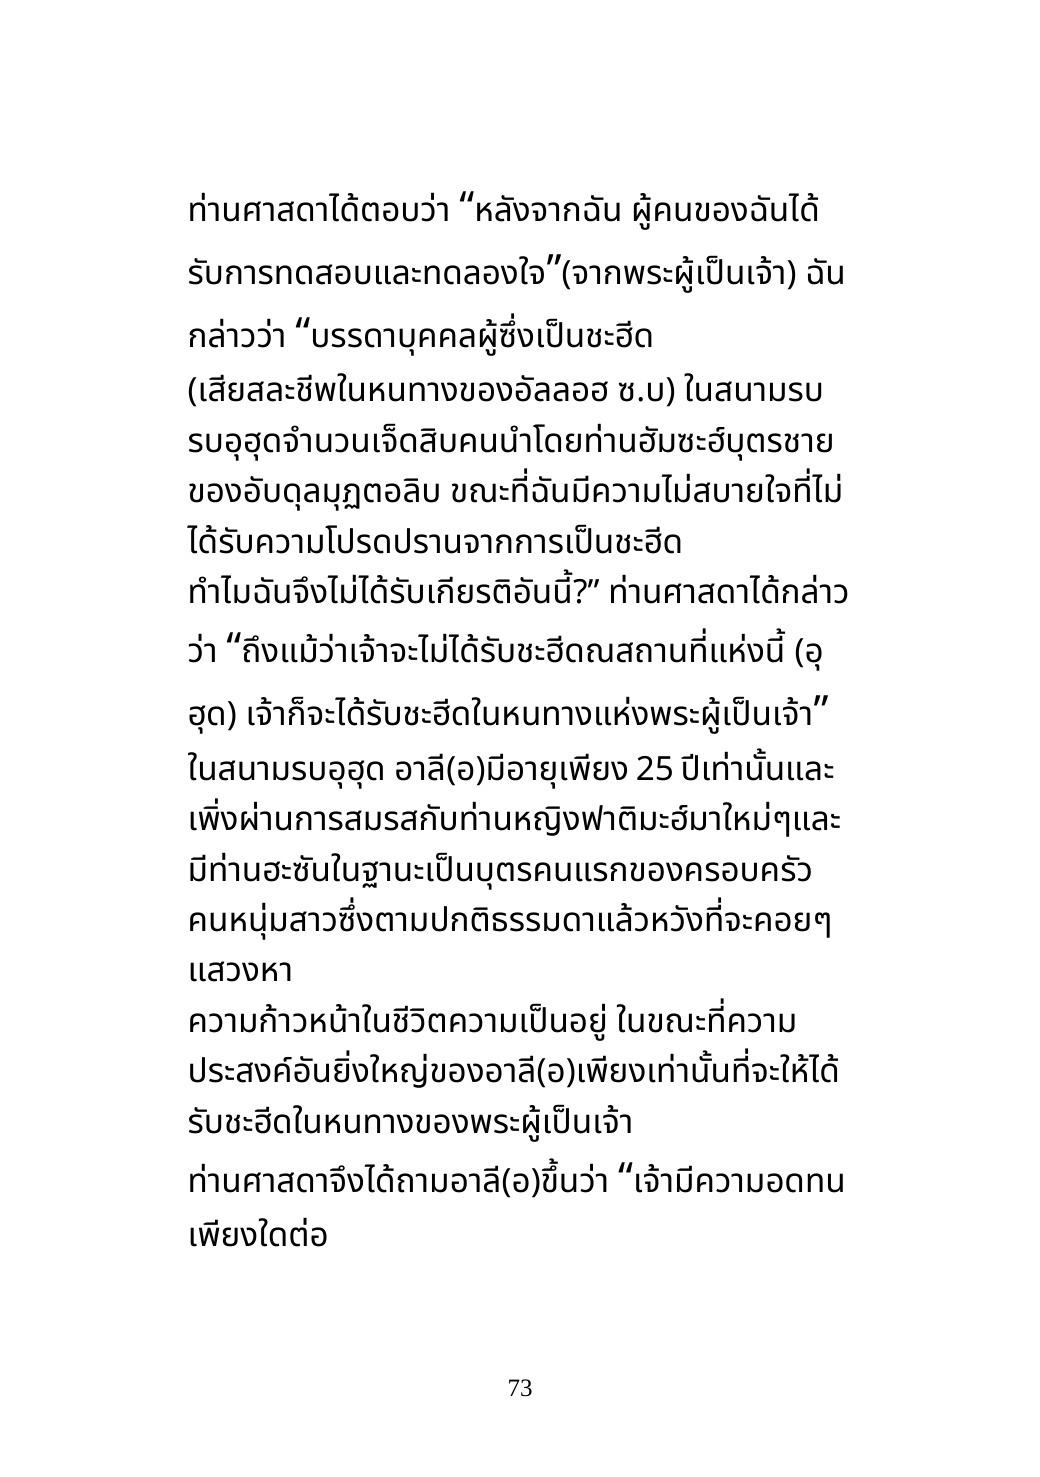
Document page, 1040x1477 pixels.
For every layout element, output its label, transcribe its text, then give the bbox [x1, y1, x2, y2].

text ความก้าวหน้าในชีวิตความเป็นอยู่ ในขณะที่ความประสงค์อันยิ่งใหญ่ของอาลี(อ)เพียงเท่านั้นที่จะให้ได้รับชะฮีดในหนทางของพระผู้เป็นเจ้า [187, 997, 852, 1148]
text ท่านศาสดาได้ตอบว่า “หลังจากฉัน ผู้คนของฉันได้รับการทดสอบและทดลองใจ”(จากพระผู้เป็นเจ้า) ฉันกล่าวว่า “บรรดาบุคคลผู้ซึ่งเป็นชะฮีด [187, 177, 852, 366]
text (เสียสละชีพในหนทางของอัลลอฮ ซ.บ) ในสนามรบรบอุฮุดจำนวนเจ็ดสิบคนนำโดยท่านฮัมซะฮ์บุตรชายของอับดุลมุฏตอลิบ ขณะที่ฉันมีความไม่สบายใจที่ไม่ได้รับความโปรดปรานจากการเป็นชะฮีด [187, 366, 852, 568]
text ทำไมฉันจึงไม่ได้รับเกียรติอันนี้?” ท่านศาสดาได้กล่าวว่า “ถึงแม้ว่าเจ้าจะไม่ได้รับชะฮีดณสถานที่แห่งนี้ (อุฮุด) เจ้าก็จะได้รับชะฮีดในหนทางแห่งพระผู้เป็นเจ้า” [187, 568, 852, 744]
text ท่านศาสดาจึงได้ถามอาลี(อ)ขึ้นว่า “เจ้ามีความอดทนเพียงใดต่อ [187, 1148, 852, 1262]
text ในสนามรบอุฮุด อาลี(อ)มีอายุเพียง25ปีเท่านั้นและเพิ่งผ่านการสมรสกับท่านหญิงฟาติมะฮ์มาใหม่ๆและมีท่านฮะซันในฐานะเป็นบุตรคนแรกของครอบครัว คนหนุ่มสาวซึ่งตามปกติธรรมดาแล้วหวังที่จะคอยๆแสวงหา [187, 744, 852, 997]
